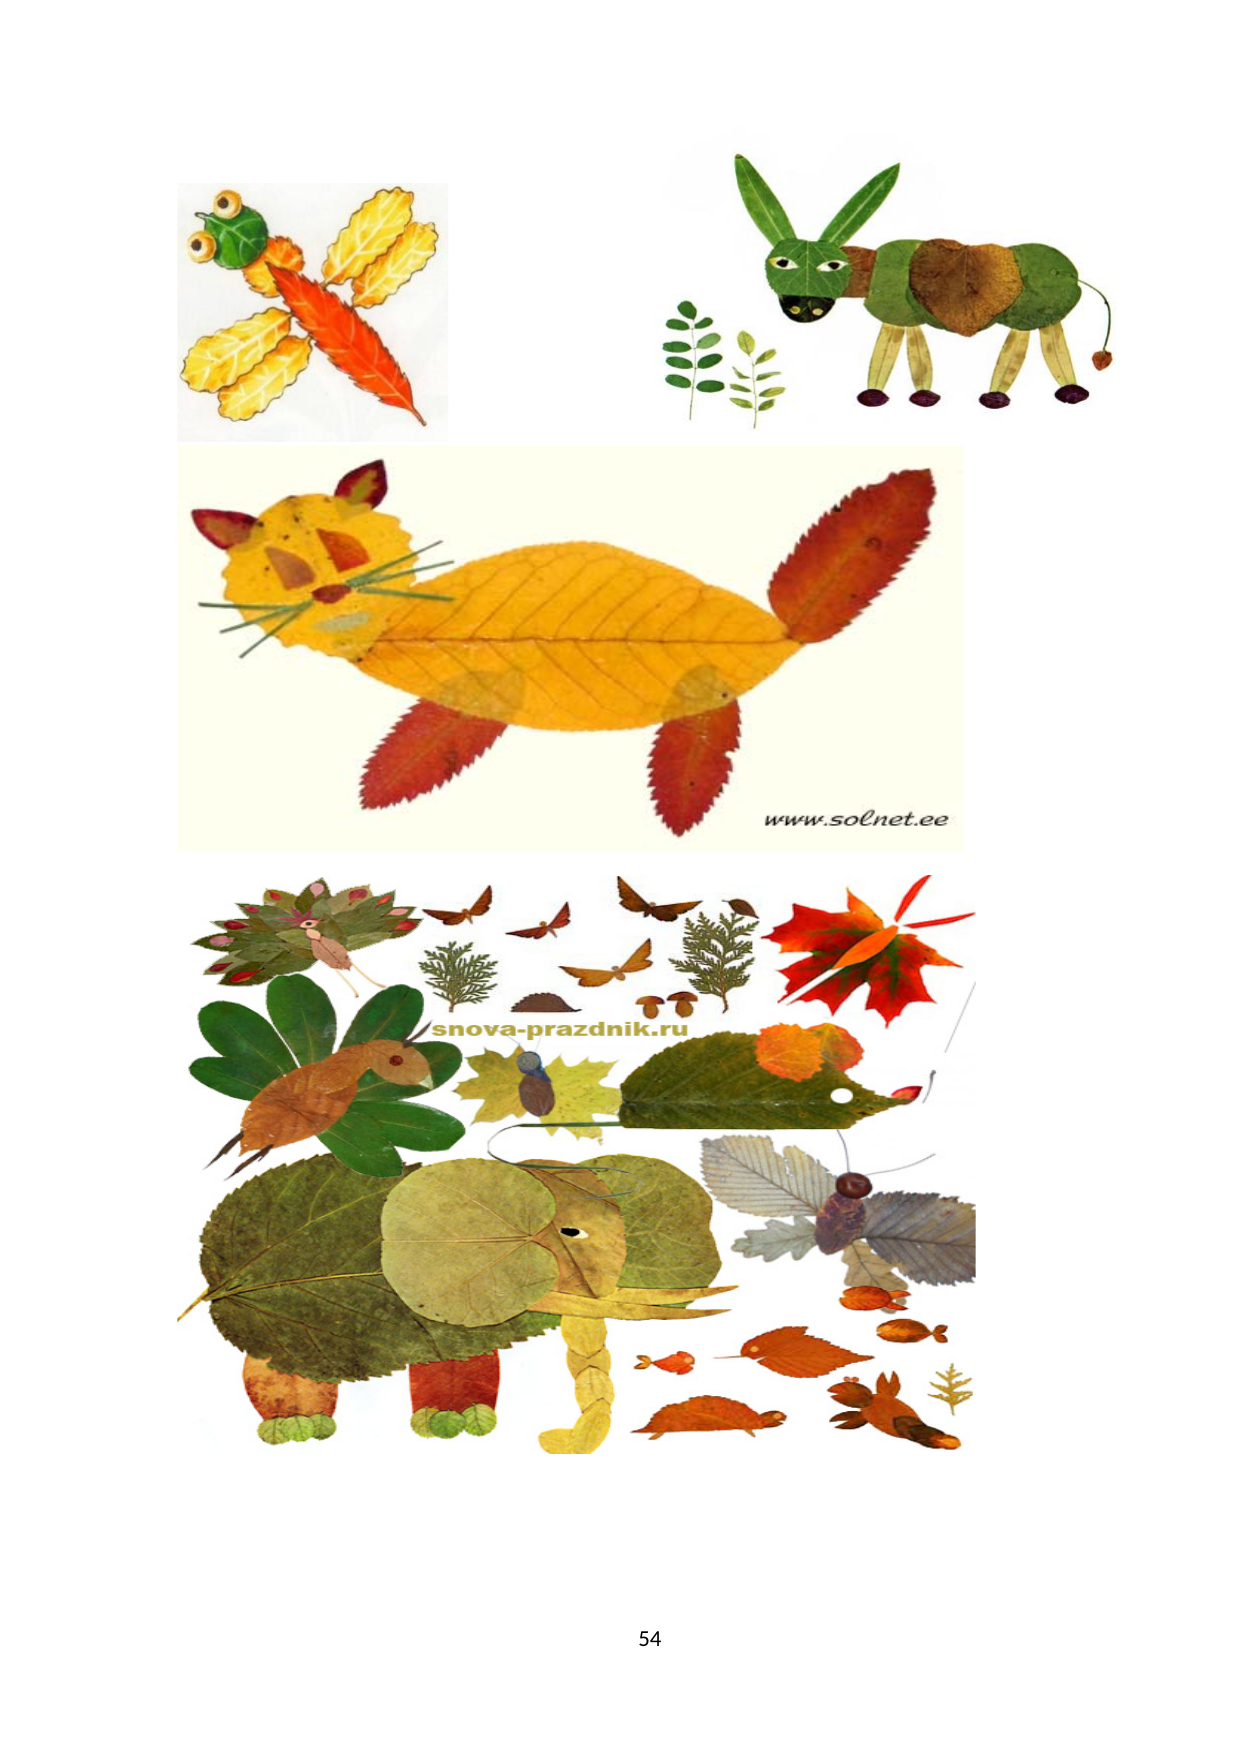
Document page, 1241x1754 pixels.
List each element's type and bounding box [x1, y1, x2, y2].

picture [651, 118, 1116, 442]
picture [177, 445, 964, 851]
picture [177, 875, 976, 1454]
picture [177, 183, 449, 442]
